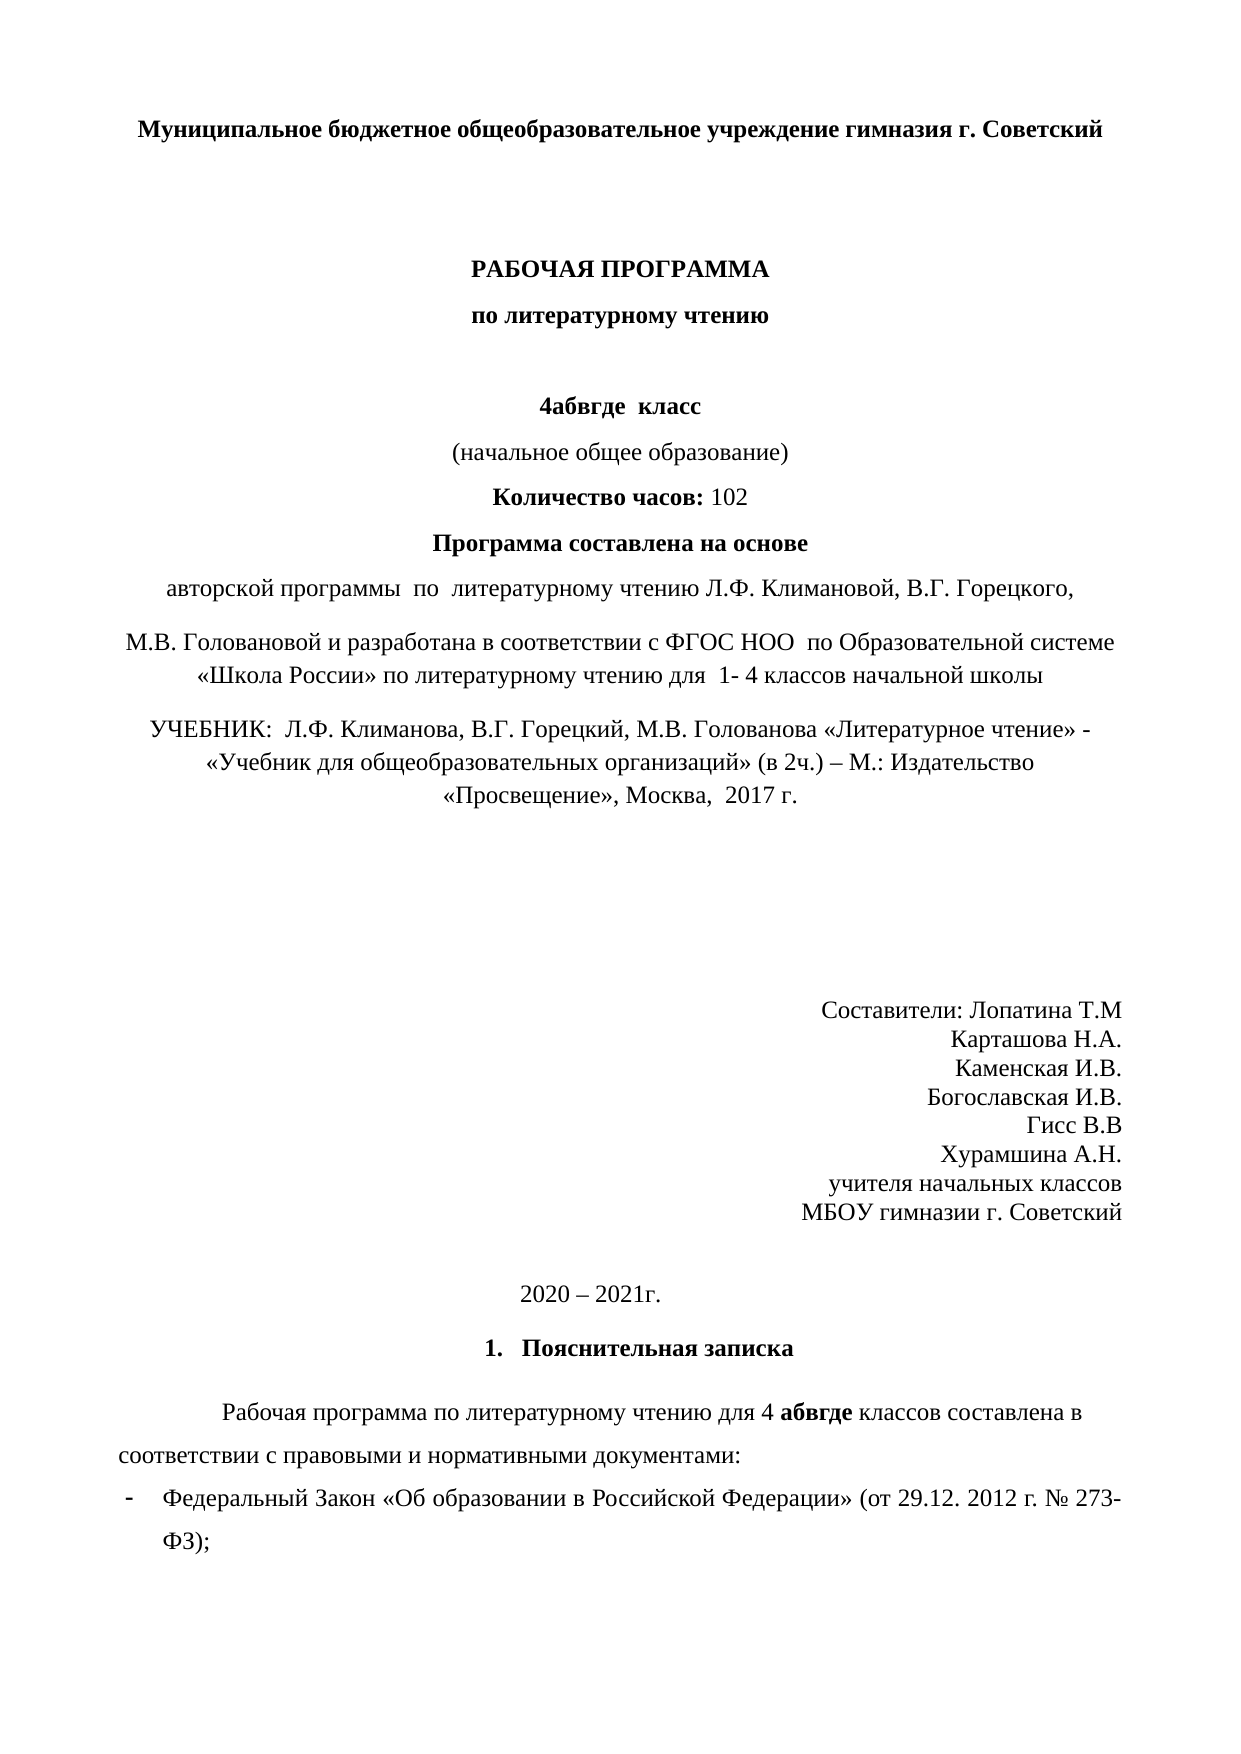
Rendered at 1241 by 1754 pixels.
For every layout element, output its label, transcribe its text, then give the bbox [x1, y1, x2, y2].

text Программа составлена на основе [118, 528, 1122, 556]
text М.В. Головановой и разработана в соответствии с ФГОС НОО по Образовательной системе «Школа России» по литературному чтению для 1- 4 классов начальной школы [118, 627, 1122, 689]
text РАБОЧАЯ ПРОГРАММА [118, 254, 1122, 283]
text Рабочая программа по литературному чтению для 4 абвгде классов составлена в соответствии с правовыми и нормативными документами: [118, 1397, 1122, 1469]
text Каменская И.В. [118, 1053, 1122, 1082]
text (начальное общее образование) [118, 437, 1122, 465]
list Федеральный Закон «Об образовании в Российской Федерации» (от 29.12. 2012 г. № 273-ФЗ); [125, 1483, 1122, 1555]
text Богославская И.В. [118, 1082, 1122, 1110]
list Пояснительная записка [156, 1333, 1122, 1362]
text Гисс В.В [118, 1110, 1122, 1139]
text Количество часов: 102 [118, 482, 1122, 511]
text Карташова Н.А. [118, 1024, 1122, 1053]
text 2020 – 2021г. [59, 1279, 1122, 1308]
text Муниципальное бюджетное общеобразовательное учреждение гимназия г. Советский [118, 118, 1122, 143]
text Составители: Лопатина Т.М [118, 995, 1122, 1024]
text 4абвгде класс [118, 391, 1122, 420]
text УЧЕБНИК: Л.Ф. Климанова, В.Г. Горецкий, М.В. Голованова «Литературное чтение» - «Учебник для общеобразовательных организаций» (в 2ч.) – М.: Издательство «Просвещение», Москва, 2017 г. [118, 714, 1122, 809]
text авторской программы по литературному чтению Л.Ф. Климановой, В.Г. Горецкого, [118, 573, 1122, 602]
text Хурамшина А.Н. учителя начальных классов МБОУ гимназии г. Советский [118, 1139, 1122, 1225]
text по литературному чтению [118, 300, 1122, 329]
